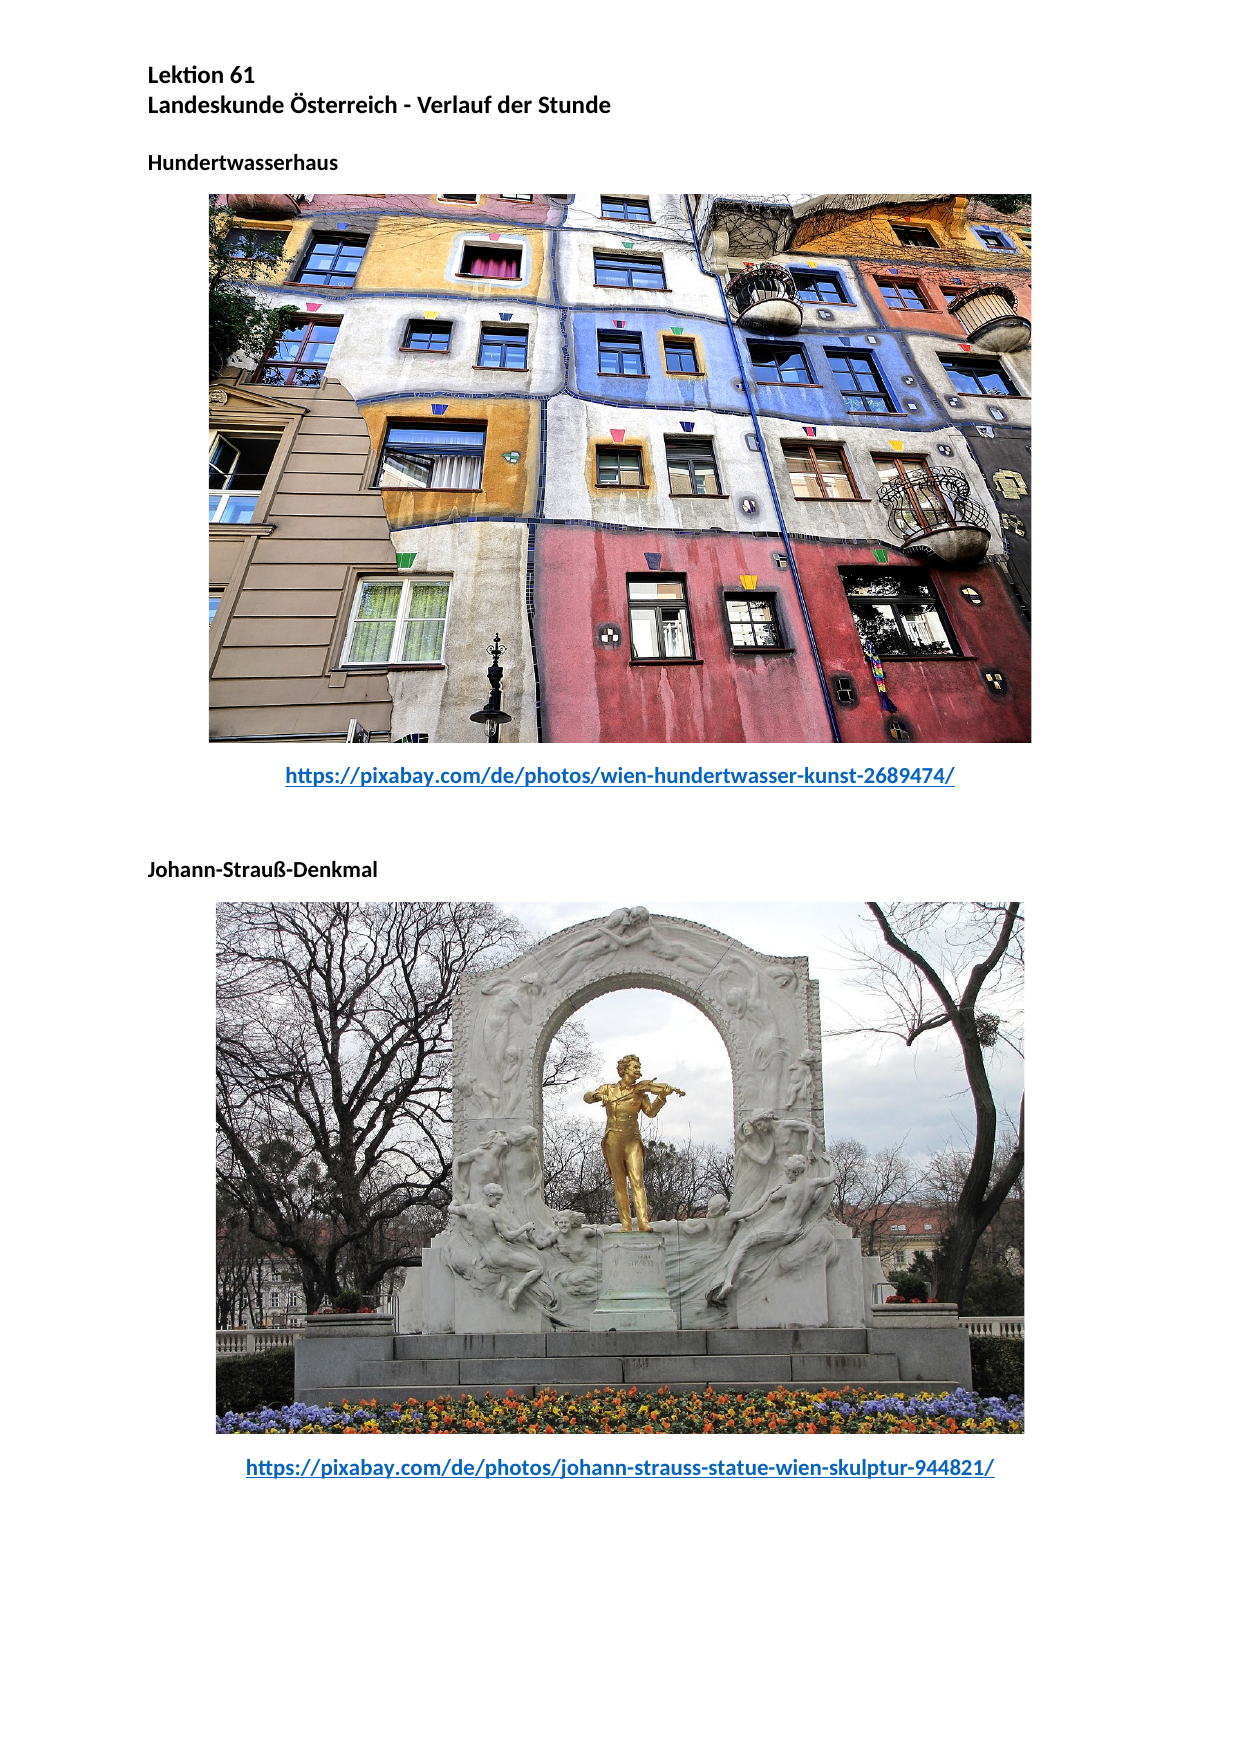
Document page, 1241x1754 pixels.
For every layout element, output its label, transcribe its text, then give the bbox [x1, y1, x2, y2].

text https://pixabay.com/de/photos/wien-hundertwasser-kunst-2689474/ [148, 762, 1093, 790]
text Hundertwasserhaus [148, 148, 1093, 176]
picture [208, 194, 1032, 743]
text Johann-Strauß-Denkmal [148, 855, 1093, 883]
text https://pixabay.com/de/photos/johann-strauss-statue-wien-skulptur-944821/ [148, 1453, 1093, 1481]
picture [215, 902, 1025, 1434]
